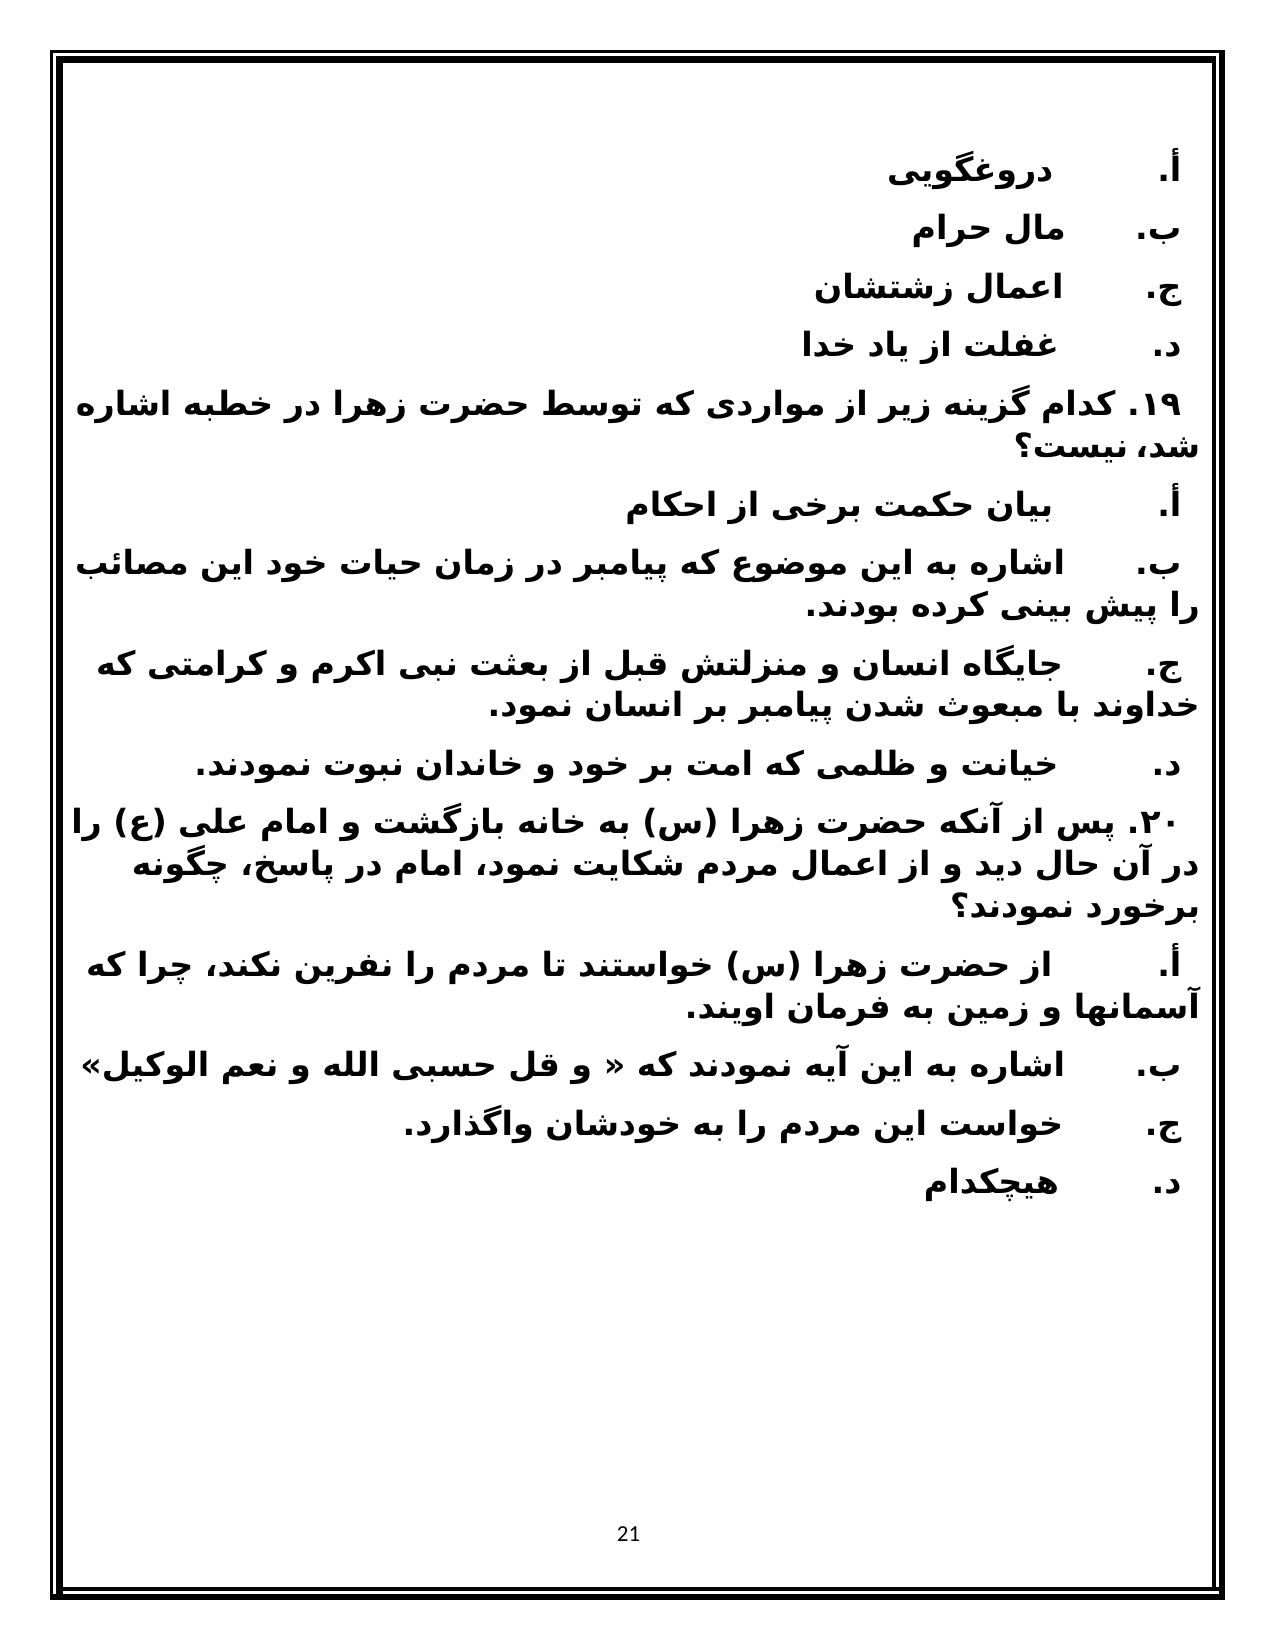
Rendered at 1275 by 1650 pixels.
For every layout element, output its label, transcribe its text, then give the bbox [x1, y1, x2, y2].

text ‌ب. اشاره به این موضوع که پیامبر در زمان حیات خود این مصائب را پیش بینی کرده بودند. [66, 544, 1200, 624]
text ‌د. هیچکدام [66, 1163, 1200, 1202]
text ‌أ. از حضرت زهرا (س) خواستند تا مردم را نفرین نکند، چرا که آسمانها و زمین به فرمان اویند. [66, 945, 1200, 1026]
text ‌ج. اعمال زشتشان [66, 267, 1200, 306]
text ‌ج. جایگاه انسان و منزلتش قبل از بعثت نبی اکرم و کرامتی که خداوند با مبعوث شدن پیامبر بر انسان نمود. [66, 644, 1200, 725]
text ‌ب. اشاره به این آیه نمودند که « و قل حسبی الله و نعم الوکیل» [66, 1046, 1200, 1084]
text ۱۹. کدام گزینه زیر از مواردی که توسط حضرت زهرا در خطبه اشاره شد، نیست؟ [66, 384, 1200, 465]
text ‌أ. بیان حکمت برخی از احکام [66, 485, 1200, 524]
text ‌د. خیانت و ظلمی که امت بر خود و خاندان نبوت نمودند. [66, 744, 1200, 783]
text ‌ب. مال حرام [66, 208, 1200, 247]
text ‌أ. دروغگویی [66, 150, 1200, 189]
text ‌د. غفلت از یاد خدا [66, 326, 1200, 364]
text ‌ج. خواست این مردم را به خودشان واگذارد. [66, 1104, 1200, 1143]
text ۲۰. پس از آنکه حضرت زهرا (س) به خانه بازگشت و امام علی (ع) را در آن حال دید و از اعمال مردم شکایت نمود، امام در پاسخ، چگونه برخورد نمودند؟ [66, 803, 1200, 926]
